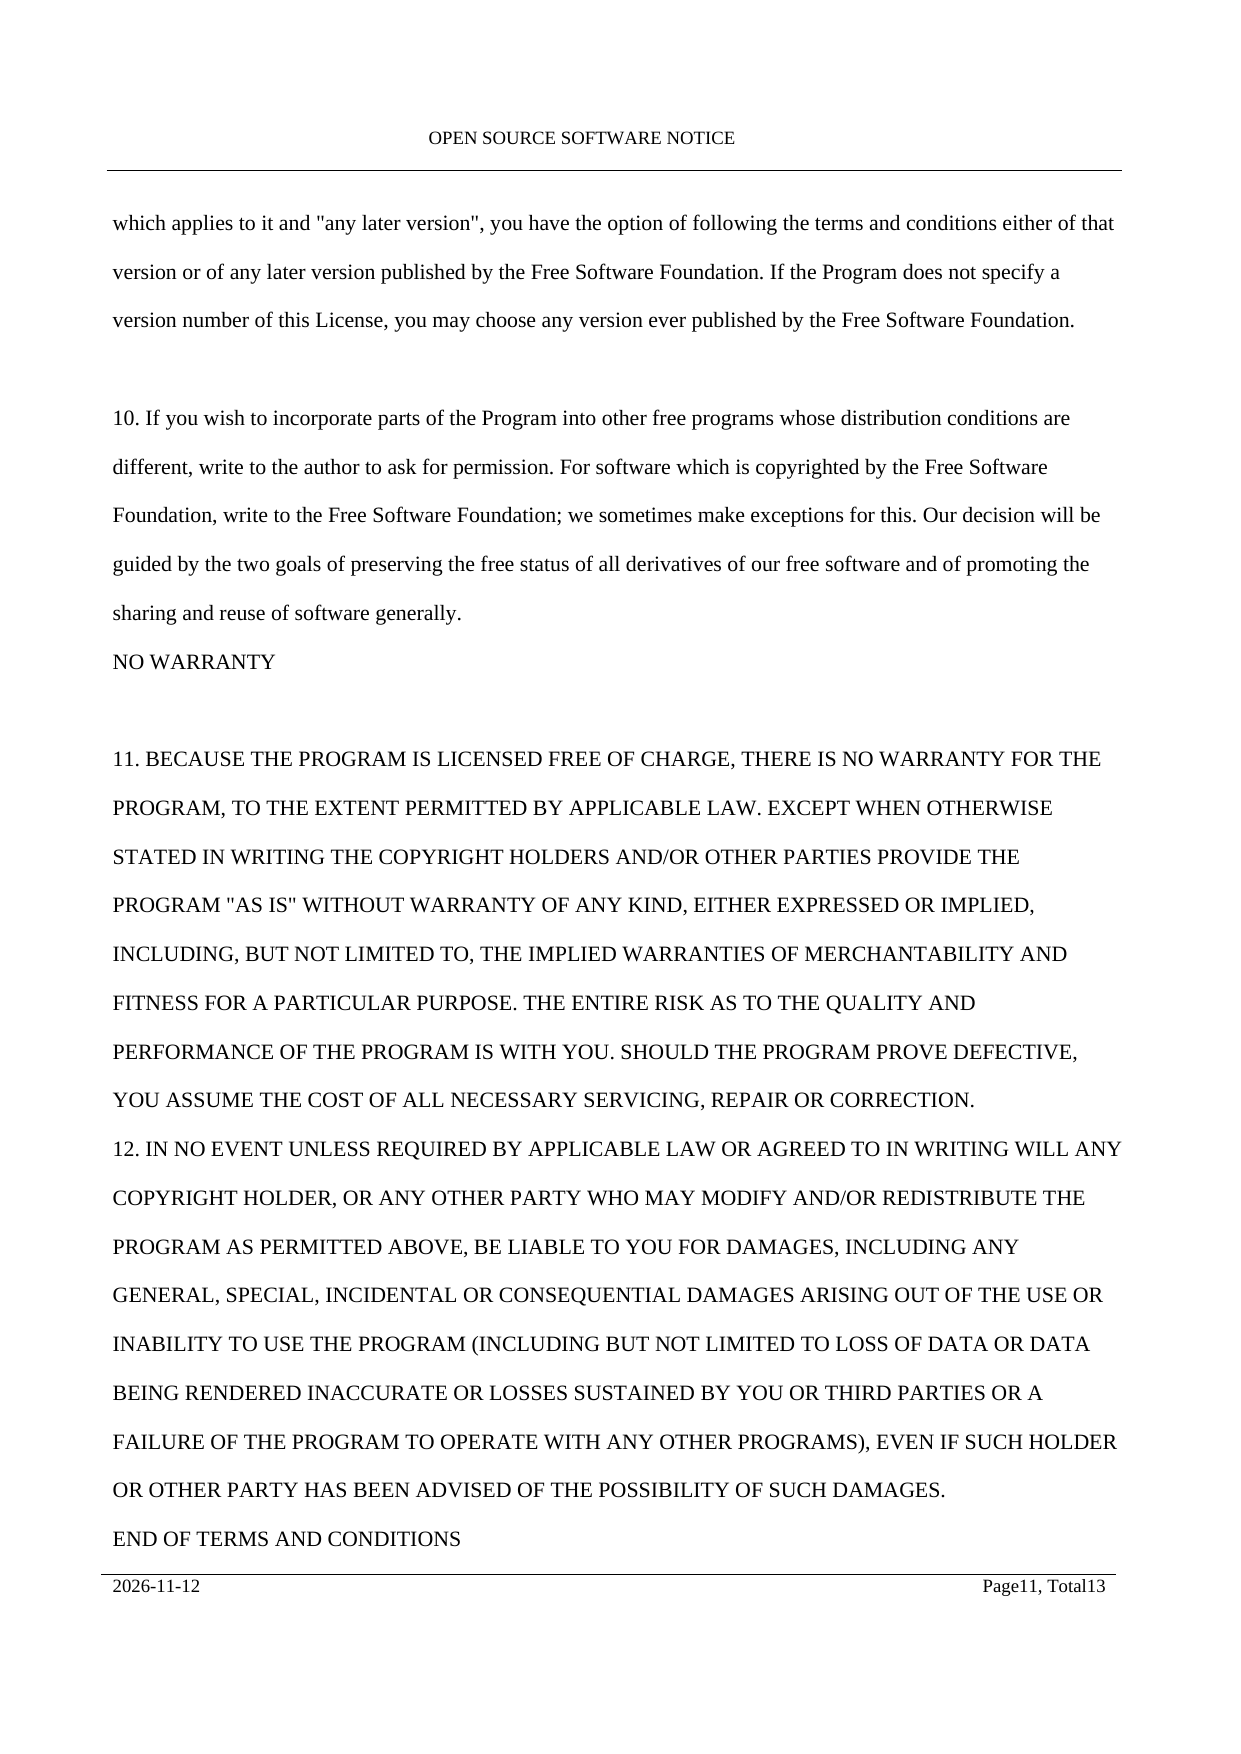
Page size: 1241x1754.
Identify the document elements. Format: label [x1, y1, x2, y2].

text [112, 206, 1128, 1555]
